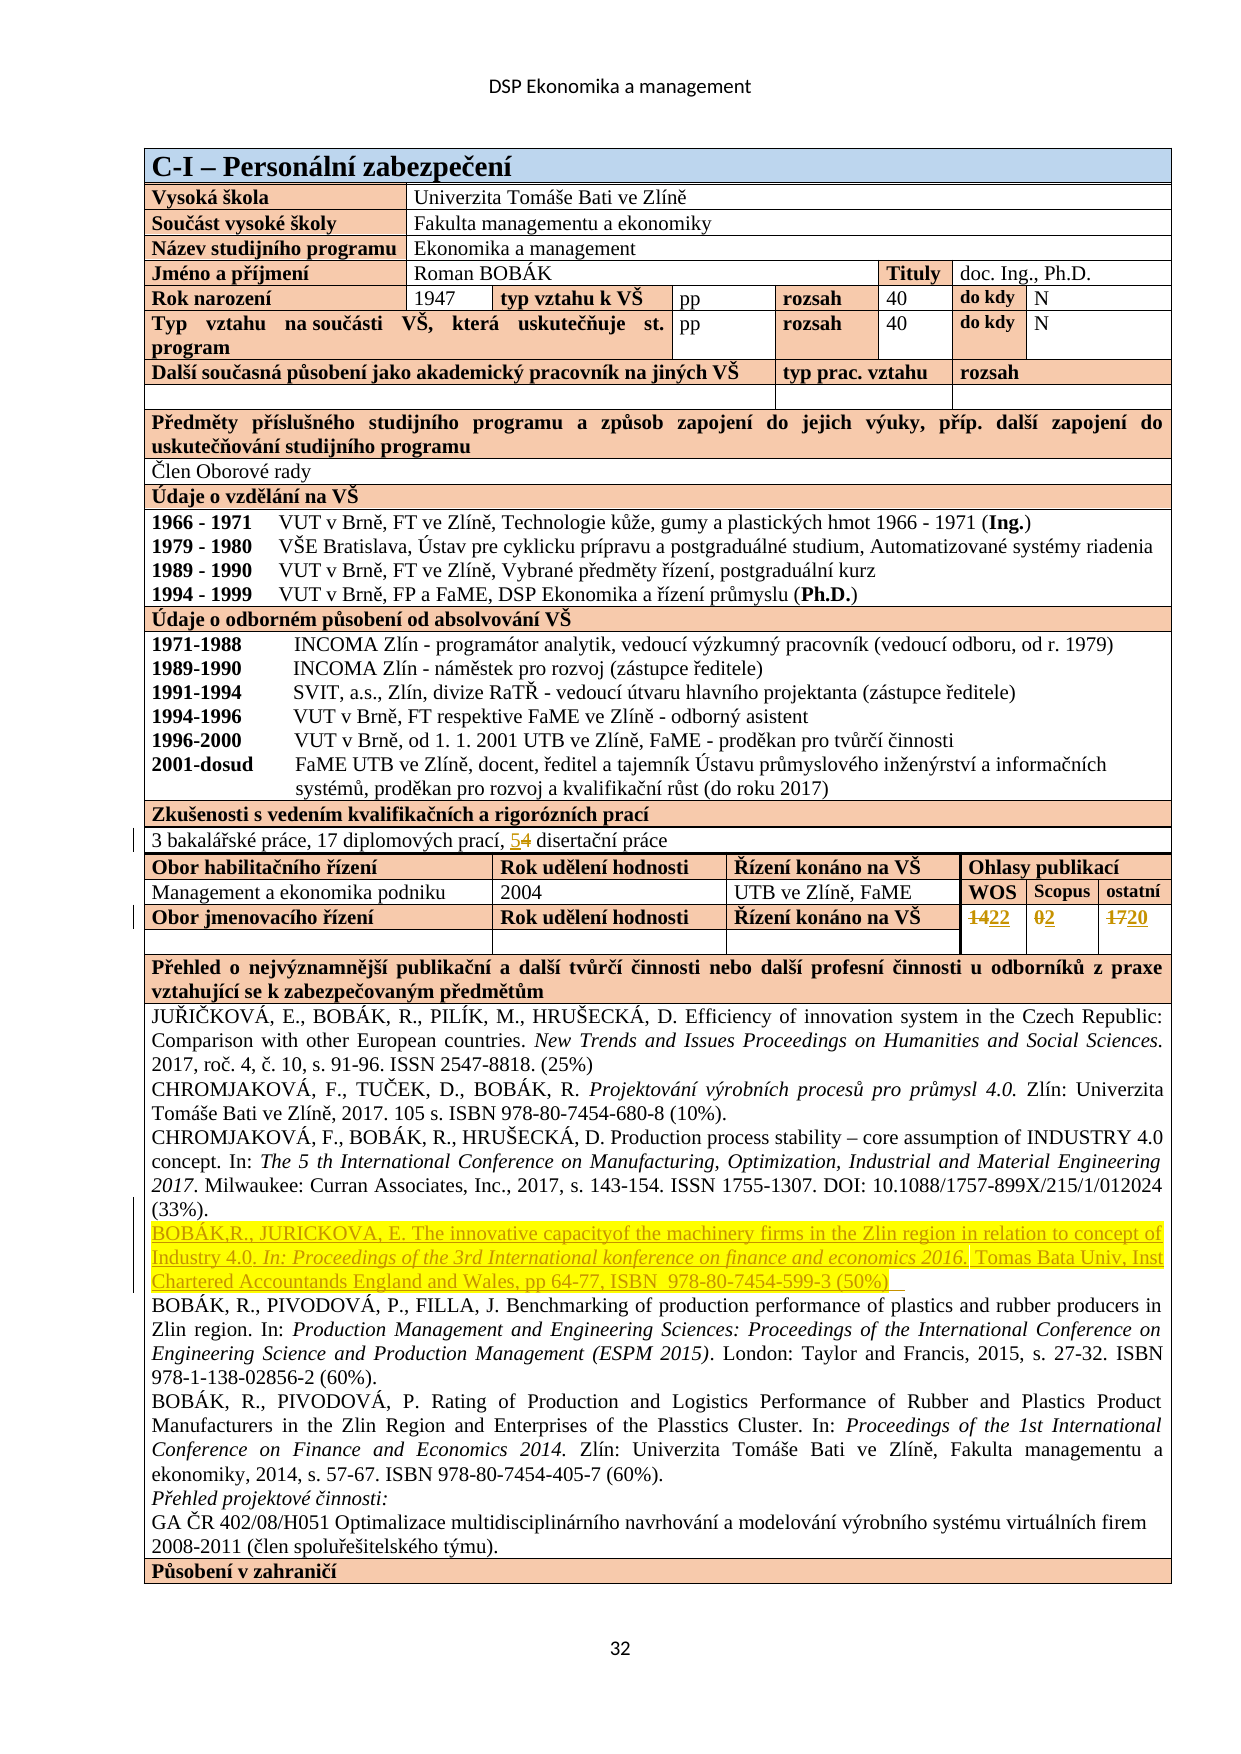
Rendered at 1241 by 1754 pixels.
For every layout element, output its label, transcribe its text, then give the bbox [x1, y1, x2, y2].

table_cell 1947 [407, 286, 492, 310]
table_header C-I – Personální zabezpečení [145, 149, 1171, 182]
table_cell rozsah [953, 360, 1171, 384]
table_cell Rok narození [145, 286, 406, 310]
table_cell Údaje o vzdělání na VŠ [145, 485, 1171, 508]
table_cell typ prac. vztahu [776, 360, 952, 384]
table_cell Člen Oborové rady [145, 459, 1171, 483]
table_cell Typ vztahu na součásti VŠ, která uskutečňuje st. program [145, 311, 672, 359]
table_cell [962, 905, 1026, 954]
table_cell N [1027, 311, 1171, 359]
table_cell 1966 - 1971 VUT v Brně, FT ve Zlíně, Technologie kůže, gumy a plastických hmot 1966 - 1971 (Ing.) 1979 - 1980 VŠE Bratislava, Ústav pre cyklicku prípravu a postgraduálné studium, Automatizované systémy riadenia 1989 - 1990 VUT v Brně, FT ve Zlíně, Vybrané předměty řízení, postgraduální kurz 1994 - 1999 VUT v Brně, FP a FaME, DSP Ekonomika a řízení průmyslu (Ph.D.) [145, 510, 1171, 606]
table_cell Řízení konáno na VŠ [727, 905, 959, 929]
table_cell typ vztahu k VŠ [493, 286, 672, 310]
table_cell Univerzita Tomáše Bati ve Zlíně [407, 185, 1171, 209]
table_cell Další současná působení jako akademický pracovník na jiných VŠ [145, 360, 775, 384]
table_cell WOS [962, 880, 1026, 904]
table_cell pp [673, 311, 775, 359]
table_cell doc. Ing., Ph.D. [953, 261, 1171, 285]
table_cell [727, 930, 959, 954]
table_cell 2004 [493, 880, 726, 904]
table_cell 1971-1988 INCOMA Zlín - programátor analytik, vedoucí výzkumný pracovník (vedoucí odboru, od r. 1979) INCOMA Zlín - náměstek pro rozvoj (zástupce ředitele) SVIT, a.s., Zlín, divize RaTŘ - vedoucí útvaru hlavního projektanta (zástupce ředitele) VUT v Brně, FT respektive FaME ve Zlíně - odborný asistent 1996-2000 VUT v Brně, od 1. 1. 2001 UTB ve Zlíně, FaME - proděkan pro tvůrčí činnosti 2001-dosud FaME UTB ve Zlíně, docent, ředitel a tajemník Ústavu průmyslového inženýrství a informačních systémů, proděkan pro rozvoj a kvalifikační růst (do roku 2017) [145, 632, 1171, 800]
table_cell Ohlasy publikací [962, 855, 1171, 879]
table_cell [1099, 905, 1171, 954]
table_cell do kdy [953, 286, 1026, 310]
table_cell Jméno a příjmení [145, 261, 406, 285]
table_cell Součást vysoké školy [145, 210, 406, 234]
table_cell Zkušenosti s vedením kvalifikačních a rigorózních prací [145, 801, 1171, 826]
table_cell Fakulta managementu a ekonomiky [407, 210, 1171, 234]
table_cell [953, 385, 1171, 409]
table_cell Management a ekonomika podniku [145, 880, 492, 904]
table_cell pp [673, 286, 775, 310]
table_cell ostatní [1099, 880, 1171, 904]
table_cell UTB ve Zlíně, FaME [727, 880, 959, 904]
table_cell Řízení konáno na VŠ [727, 855, 959, 879]
table_cell Předměty příslušného studijního programu a způsob zapojení do jejich výuky, příp. další zapojení do uskutečňování studijního programu [145, 410, 1171, 458]
table_cell Působení v zahraničí [145, 1559, 1171, 1583]
table_cell [145, 385, 775, 409]
table_cell 40 [879, 286, 952, 310]
table_cell JUŘIČKOVÁ, E., BOBÁK, R., PILÍK, M., HRUŠECKÁ, D. Efficiency of innovation system in the Czech Republic: Comparison with other European countries. New Trends and Issues Proceedings on Humanities and Social Sciences. 2017, roč. 4, č. 10, s. 91-96. ISSN 2547-8818. (25%) CHROMJAKOVÁ, F., TUČEK, D., BOBÁK, R. Projektování výrobních procesů pro průmysl 4.0. Zlín: Univerzita Tomáše Bati ve Zlíně, 2017. 105 s. ISBN 978-80-7454-680-8 (10%). CHROMJAKOVÁ, F., BOBÁK, R., HRUŠECKÁ, D. Production process stability – core assumption of INDUSTRY 4.0 concept. In: The 5 th International Conference on Manufacturing, Optimization, Industrial and Material Engineering 2017. Milwaukee: Curran Associates, Inc., 2017, s. 143-154. ISSN 1755-1307. DOI: 10.1088/1757-899X/215/1/012024 (33%). BOBÁK, R., PIVODOVÁ, P., FILLA, J. Benchmarking of production performance of plastics and rubber producers in Zlin region. In: Production Management and Engineering Sciences: Proceedings of the International Conference on Engineering Science and Production Management (ESPM 2015). London: Taylor and Francis, 2015, s. 27-32. ISBN 978-1-138-02856-2 (60%). BOBÁK, R., PIVODOVÁ, P. Rating of Production and Logistics Performance of Rubber and Plastics Product Manufacturers in the Zlin Region and Enterprises of the Plasstics Cluster. In: Proceedings of the 1st International Conference on Finance and Economics 2014. Zlín: Univerzita Tomáše Bati ve Zlíně, Fakulta managementu a ekonomiky, 2014, s. 57-67. ISBN 978-80-7454-405-7 (60%). Přehled projektové činnosti: GA ČR 402/08/H051 Optimalizace multidisciplinárního navrhování a modelování výrobního systému virtuálních firem 2008-2011 (člen spoluřešitelského týmu). [145, 1004, 1171, 1558]
table_cell Rok udělení hodnosti [493, 905, 726, 929]
table_cell Scopus [1027, 880, 1098, 904]
table_cell 40 [879, 311, 952, 359]
table_cell Vysoká škola [145, 185, 406, 209]
table_cell 3 bakalářské práce, 17 diplomových prací, disertační práce [145, 828, 1171, 852]
table_cell [493, 930, 726, 954]
table_cell Obor habilitačního řízení [145, 855, 492, 879]
table_cell Tituly [879, 261, 952, 285]
table_cell rozsah [776, 286, 878, 310]
table_cell Roman BOBÁK [407, 261, 878, 285]
table_cell rozsah [776, 311, 878, 359]
table_cell Ekonomika a management [407, 236, 1171, 259]
table_cell do kdy [953, 311, 1026, 359]
table_cell Obor jmenovacího řízení [145, 905, 492, 929]
table_cell [145, 930, 492, 954]
table_cell [1027, 905, 1098, 954]
table_cell Název studijního programu [145, 236, 406, 259]
table_cell [776, 385, 952, 409]
table_cell Údaje o odborném působení od absolvování VŠ [145, 607, 1171, 631]
table_cell Přehled o nejvýznamnější publikační a další tvůrčí činnosti nebo další profesní činnosti u odborníků z praxe vztahující se k zabezpečovaným předmětům [145, 955, 1171, 1003]
table_cell Rok udělení hodnosti [493, 855, 726, 879]
table_cell N [1027, 286, 1171, 310]
